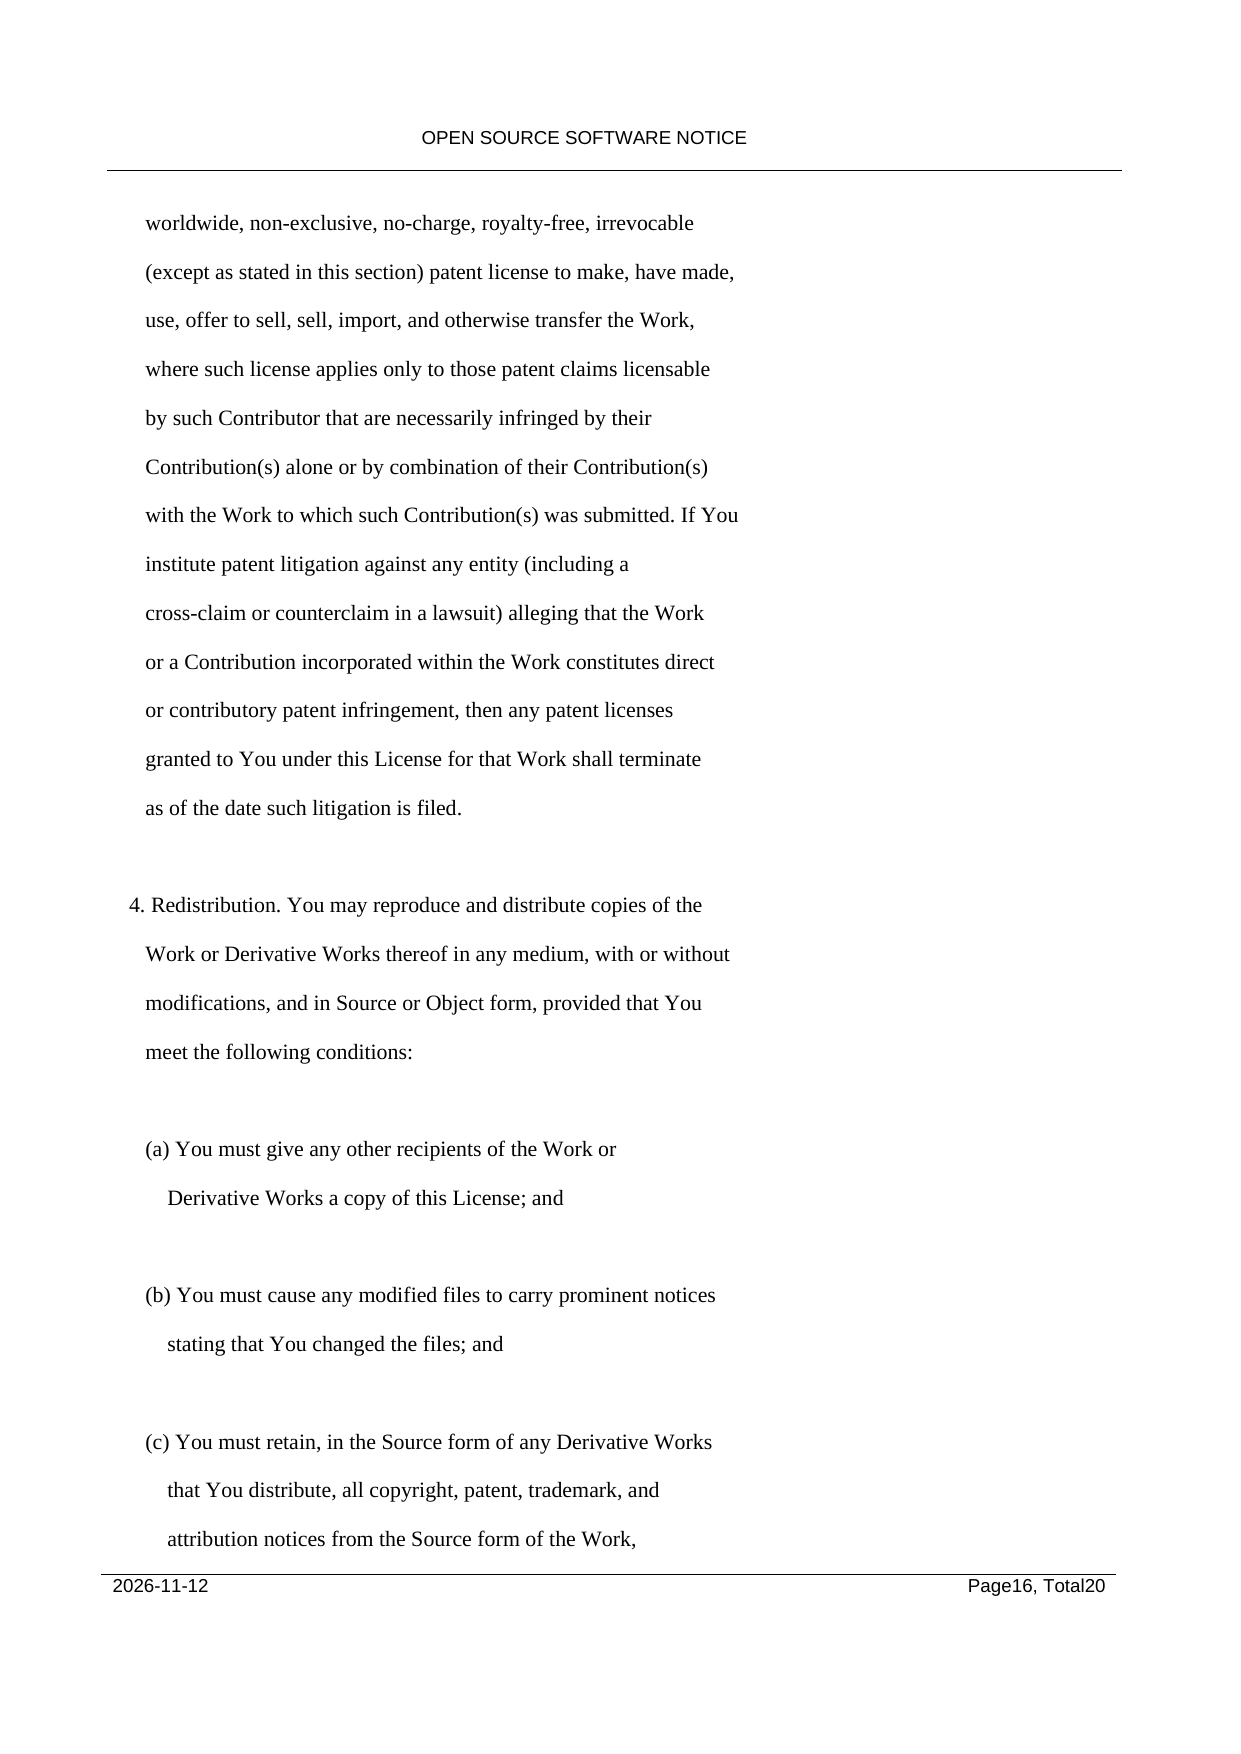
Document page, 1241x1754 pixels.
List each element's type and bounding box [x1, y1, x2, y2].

text [112, 206, 1128, 1555]
